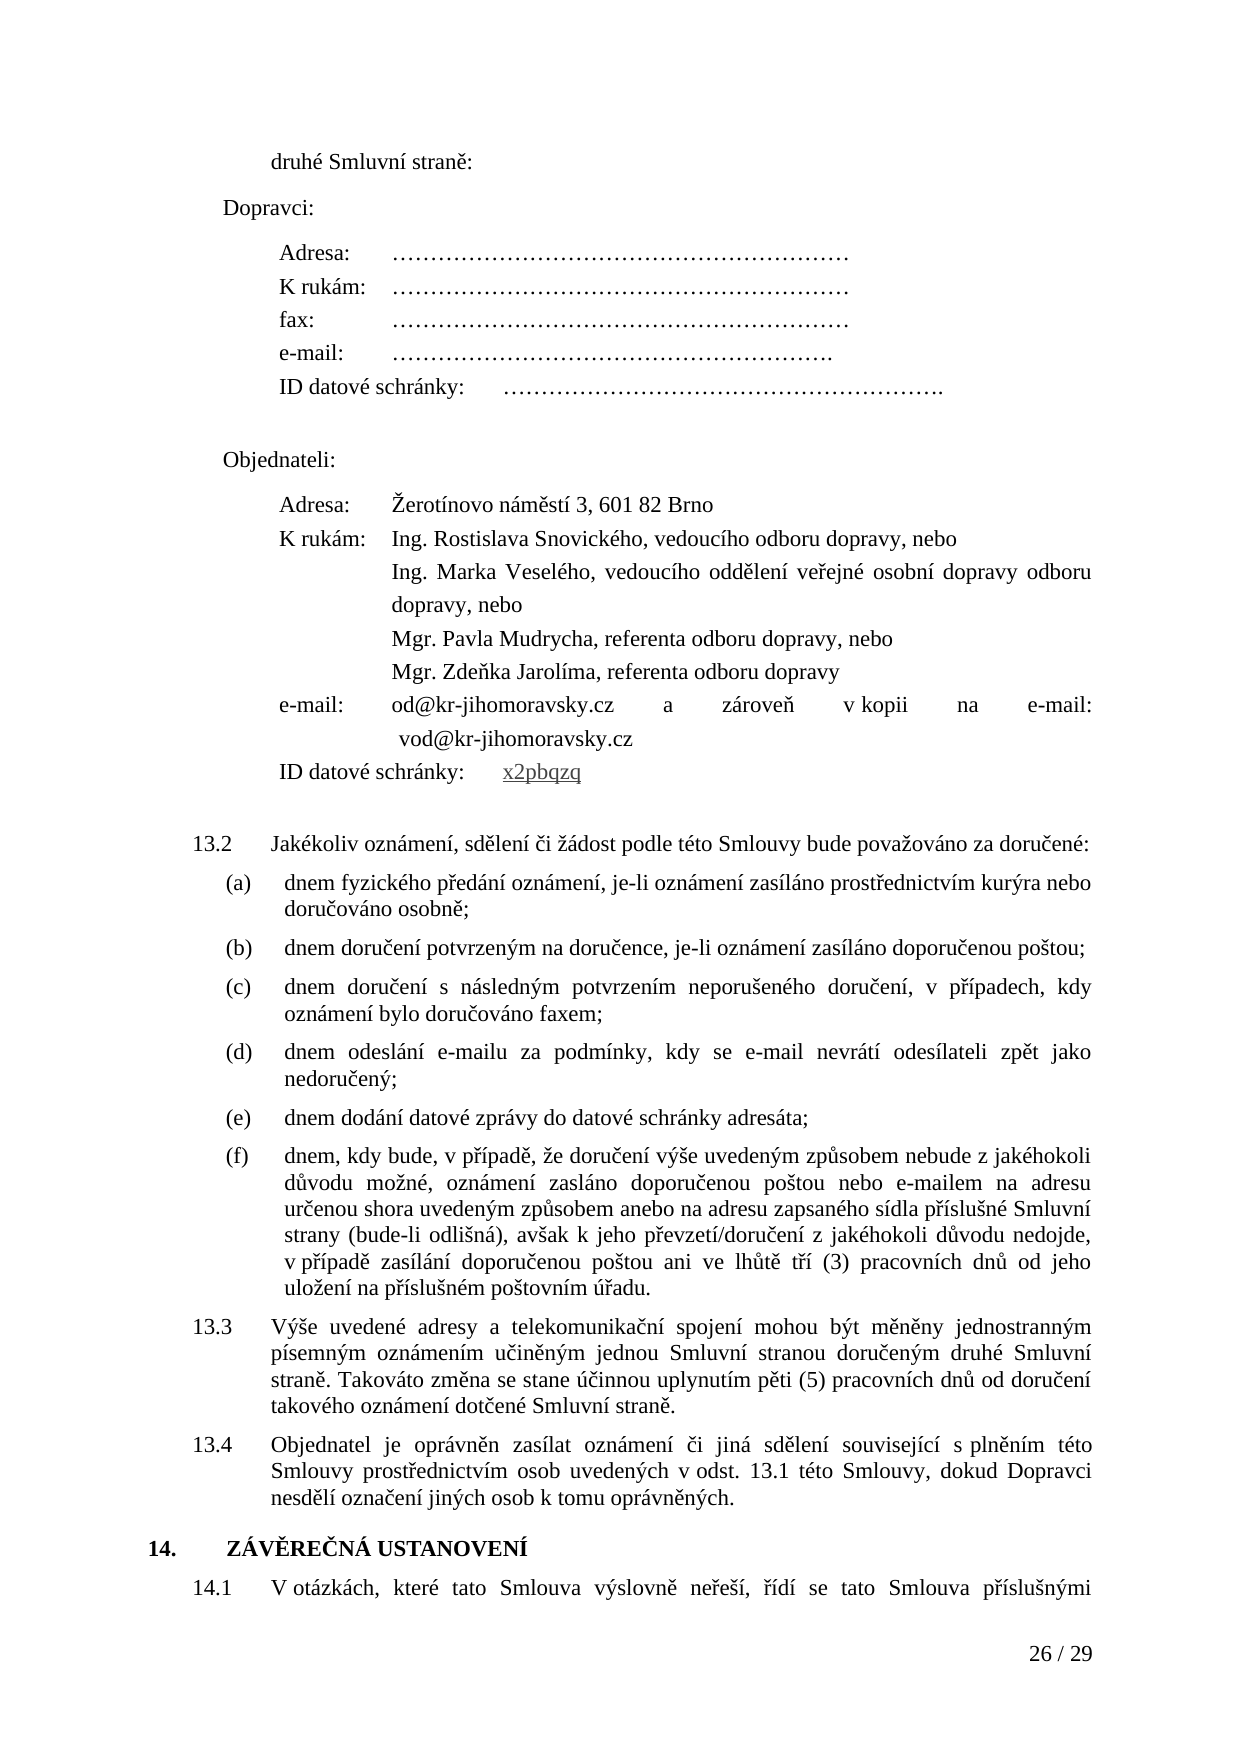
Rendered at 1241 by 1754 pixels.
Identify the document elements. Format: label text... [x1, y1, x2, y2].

text dnem doručení potvrzeným na doručence, je-li oznámení zasíláno doporučenou poštou; [226, 934, 1092, 961]
list Ing. Marka Veselého, vedoucího oddělení veřejné osobní dopravy odboru dopravy, nebo [391, 551, 1092, 618]
list ID datové schránky: x2pbqzq [279, 751, 1092, 784]
text dnem dodání datové zprávy do datové schránky adresáta; [226, 1104, 1092, 1130]
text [192, 1574, 1092, 1600]
text dnem fyzického předání oznámení, je-li oznámení zasíláno prostřednictvím kurýra nebo doručováno osobně; [226, 869, 1092, 922]
text dnem odeslání e-mailu za podmínky, kdy se e-mail nevrátí odesílateli zpět jako nedoručený; [226, 1038, 1092, 1091]
text Jakékoliv oznámení, sdělení či žádost podle této Smlouvy bude považováno za doručené: [192, 830, 1092, 857]
list e-mail: …………………………………………………. [279, 332, 1092, 366]
text dnem, kdy bude, v případě, že doručení výše uvedeným způsobem nebude z jakéhokoli důvodu možné, oznámení zasláno doporučenou poštou nebo e-mailem na adresu určenou shora uvedeným způsobem anebo na adresu zapsaného sídla příslušné Smluvní strany (bude-li odlišná), avšak k jeho převzetí/doručení z jakéhokoli důvodu nedojde, v případě zasílání doporučenou poštou ani ve lhůtě tří (3) pracovních dnů od jeho uložení na příslušném poštovním úřadu. [226, 1142, 1092, 1301]
list Adresa: Žerotínovo náměstí 3, 601 82 Brno [279, 484, 1092, 518]
list e-mail: od@kr-jihomoravsky.cz a zároveň v kopii na e-mail: vod@kr-jihomoravsky.cz [279, 684, 1092, 751]
list Objednateli: [223, 439, 1092, 472]
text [192, 148, 1092, 174]
list fax: …………………………………………………… [279, 299, 1092, 332]
subtitle Závěrečná ustanovení [148, 1535, 1092, 1561]
list Mgr. Zdeňka Jarolíma, referenta odboru dopravy [391, 651, 1092, 684]
list Adresa: …………………………………………………… [279, 232, 1092, 266]
text Objednatel je oprávněn zasílat oznámení či jiná sdělení související s plněním této Smlouvy prostřednictvím osob uvedených v odst. 13.1 této Smlouvy, dokud Dopravci nesdělí označení jiných osob k tomu oprávněných. [192, 1431, 1092, 1510]
list K rukám: …………………………………………………… [279, 266, 1092, 299]
list Mgr. Pavla Mudrycha, referenta odboru dopravy, nebo [391, 618, 1092, 651]
list ID datové schránky: …………………………………………………. [279, 366, 1092, 399]
list K rukám: Ing. Rostislava Snovického, vedoucího odboru dopravy, nebo [279, 518, 1092, 551]
text Výše uvedené adresy a telekomunikační spojení mohou být měněny jednostranným písemným oznámením učiněným jednou Smluvní stranou doručeným druhé Smluvní straně. Takováto změna se stane účinnou uplynutím pěti (5) pracovních dnů od doručení takového oznámení dotčené Smluvní straně. [192, 1313, 1092, 1418]
list Dopravci: [223, 187, 1092, 220]
text dnem doručení s následným potvrzením neporušeného doručení, v případech, kdy oznámení bylo doručováno faxem; [226, 973, 1092, 1026]
